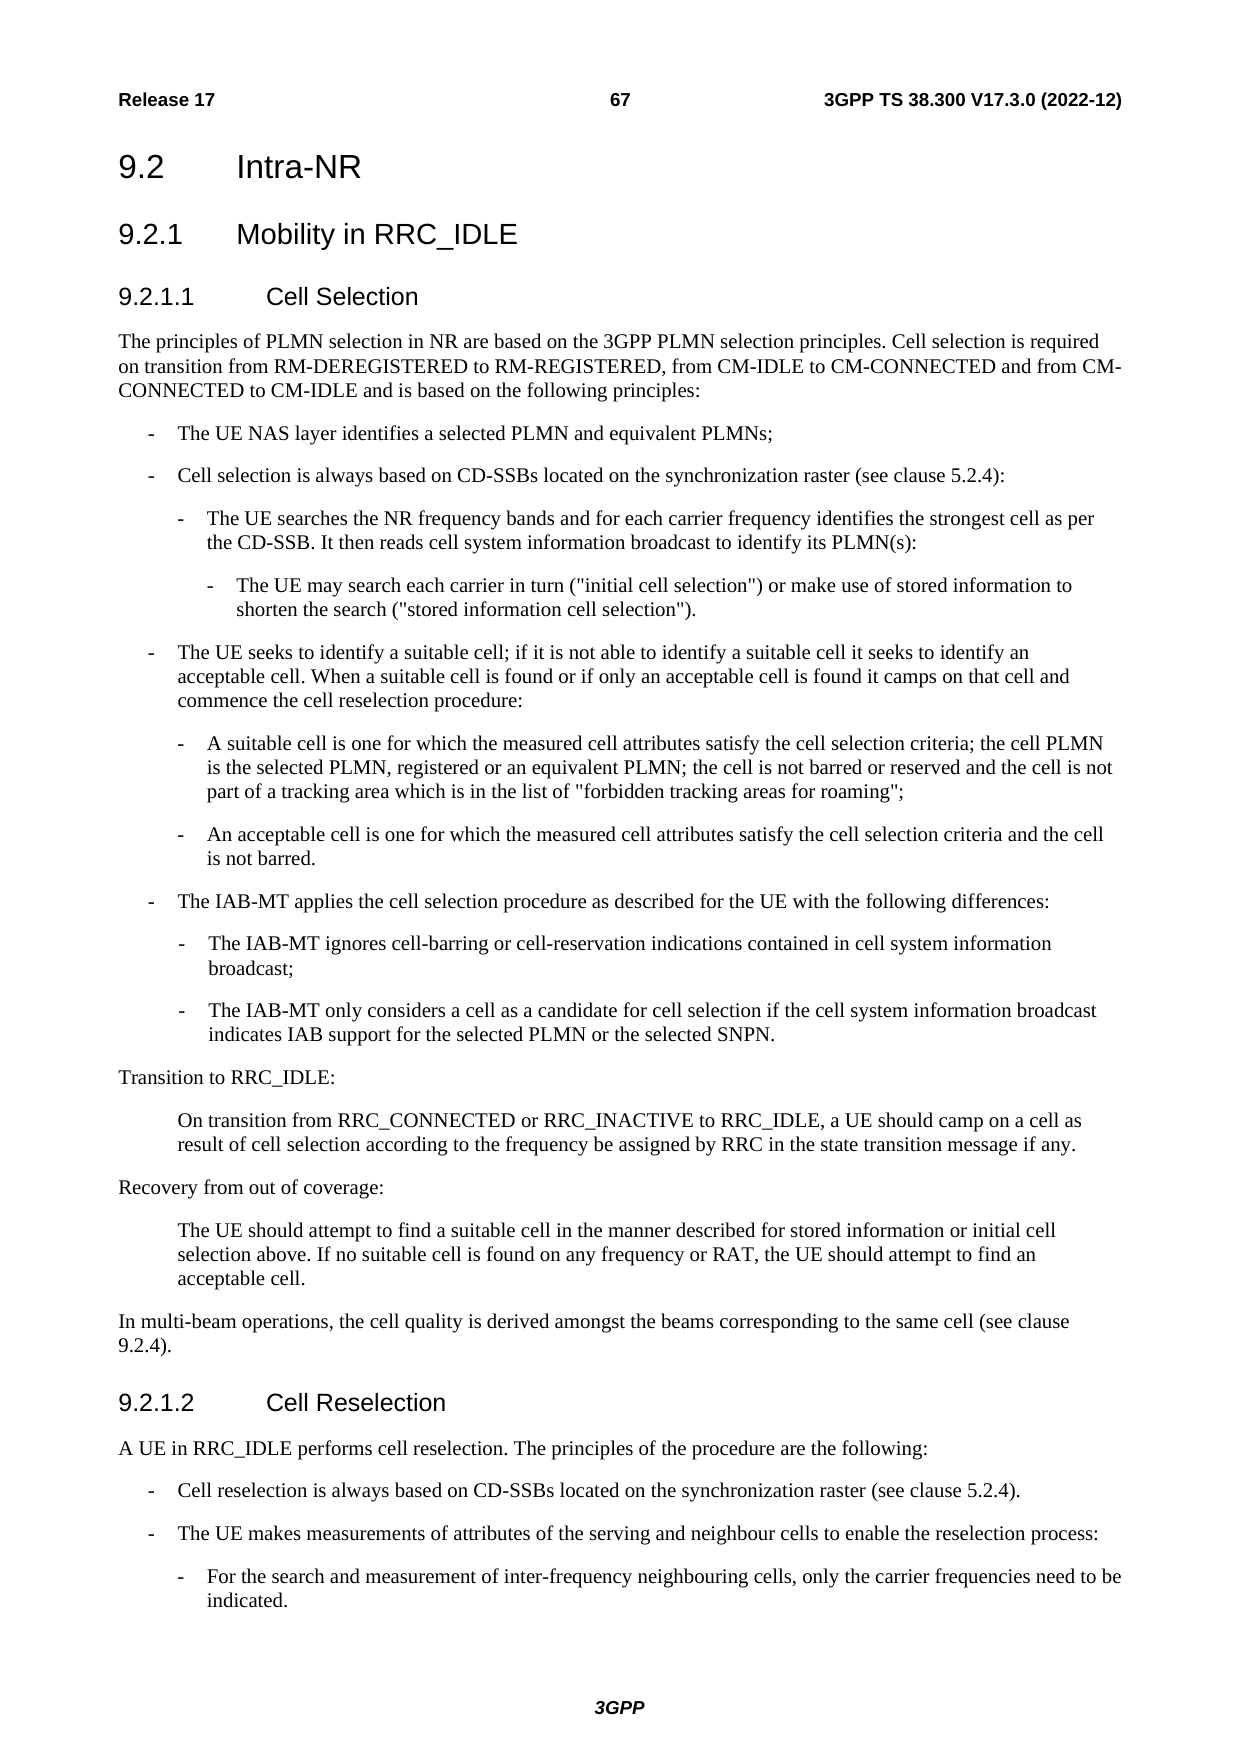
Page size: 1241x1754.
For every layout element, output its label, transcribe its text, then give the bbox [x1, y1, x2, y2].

subtitle 9.2.1 Mobility in RRC_IDLE [118, 217, 1122, 251]
text - The UE NAS layer identifies a selected PLMN and equivalent PLMNs; [148, 420, 1122, 444]
text On transition from RRC_CONNECTED or RRC_INACTIVE to RRC_IDLE, a UE should camp on a cell as result of cell selection according to the frequency be assigned by RRC in the state transition message if any. [148, 1108, 1122, 1156]
text In multi-beam operations, the cell quality is derived amongst the beams corresponding to the same cell (see clause 9.2.4). [118, 1308, 1122, 1357]
text - The UE makes measurements of attributes of the serving and neighbour cells to enable the reselection process: [148, 1521, 1122, 1545]
text - An acceptable cell is one for which the measured cell attributes satisfy the cell selection criteria and the cell is not barred. [177, 822, 1122, 870]
subtitle 9.2 Intra-NR [118, 147, 1122, 186]
text The UE should attempt to find a suitable cell in the manner described for stored information or initial cell selection above. If no suitable cell is found on any frequency or RAT, the UE should attempt to find an acceptable cell. [148, 1218, 1122, 1290]
subtitle 9.2.1.1 Cell Selection [118, 282, 1122, 311]
text - A suitable cell is one for which the measured cell attributes satisfy the cell selection criteria; the cell PLMN is the selected PLMN, registered or an equivalent PLMN; the cell is not barred or reserved and the cell is not part of a tracking area which is in the list of "forbidden tracking areas for roaming"; [177, 731, 1122, 803]
text A UE in RRC_IDLE performs cell reselection. The principles of the procedure are the following: [118, 1435, 1122, 1459]
text - The UE searches the NR frequency bands and for each carrier frequency identifies the strongest cell as per the CD-SSB. It then reads cell system information broadcast to identify its PLMN(s): [177, 506, 1122, 554]
text - The IAB-MT only considers a cell as a candidate for cell selection if the cell system information broadcast indicates IAB support for the selected PLMN or the selected SNPN. [178, 998, 1122, 1046]
text - Cell reselection is always based on CD-SSBs located on the synchronization raster (see clause 5.2.4). [148, 1478, 1122, 1502]
text - For the search and measurement of inter-frequency neighbouring cells, only the carrier frequencies need to be indicated. [177, 1564, 1122, 1612]
text Transition to RRC_IDLE: [118, 1065, 1122, 1089]
text The principles of PLMN selection in NR are based on the 3GPP PLMN selection principles. Cell selection is required on transition from RM-DEREGISTERED to RM-REGISTERED, from CM-IDLE to CM-CONNECTED and from CM-CONNECTED to CM-IDLE and is based on the following principles: [118, 329, 1122, 402]
text - Cell selection is always based on CD-SSBs located on the synchronization raster (see clause 5.2.4): [148, 463, 1122, 487]
text - The IAB-MT applies the cell selection procedure as described for the UE with the following differences: [148, 888, 1122, 913]
text Recovery from out of coverage: [118, 1175, 1122, 1199]
text - The IAB-MT ignores cell-barring or cell-reservation indications contained in cell system information broadcast; [178, 931, 1122, 979]
text - The UE seeks to identify a suitable cell; if it is not able to identify a suitable cell it seeks to identify an acceptable cell. When a suitable cell is found or if only an acceptable cell is found it camps on that cell and commence the cell reselection procedure: [148, 640, 1122, 712]
subtitle 9.2.1.2 Cell Reselection [118, 1388, 1122, 1417]
text - The UE may search each carrier in turn ("initial cell selection") or make use of stored information to shorten the search ("stored information cell selection"). [207, 573, 1122, 621]
